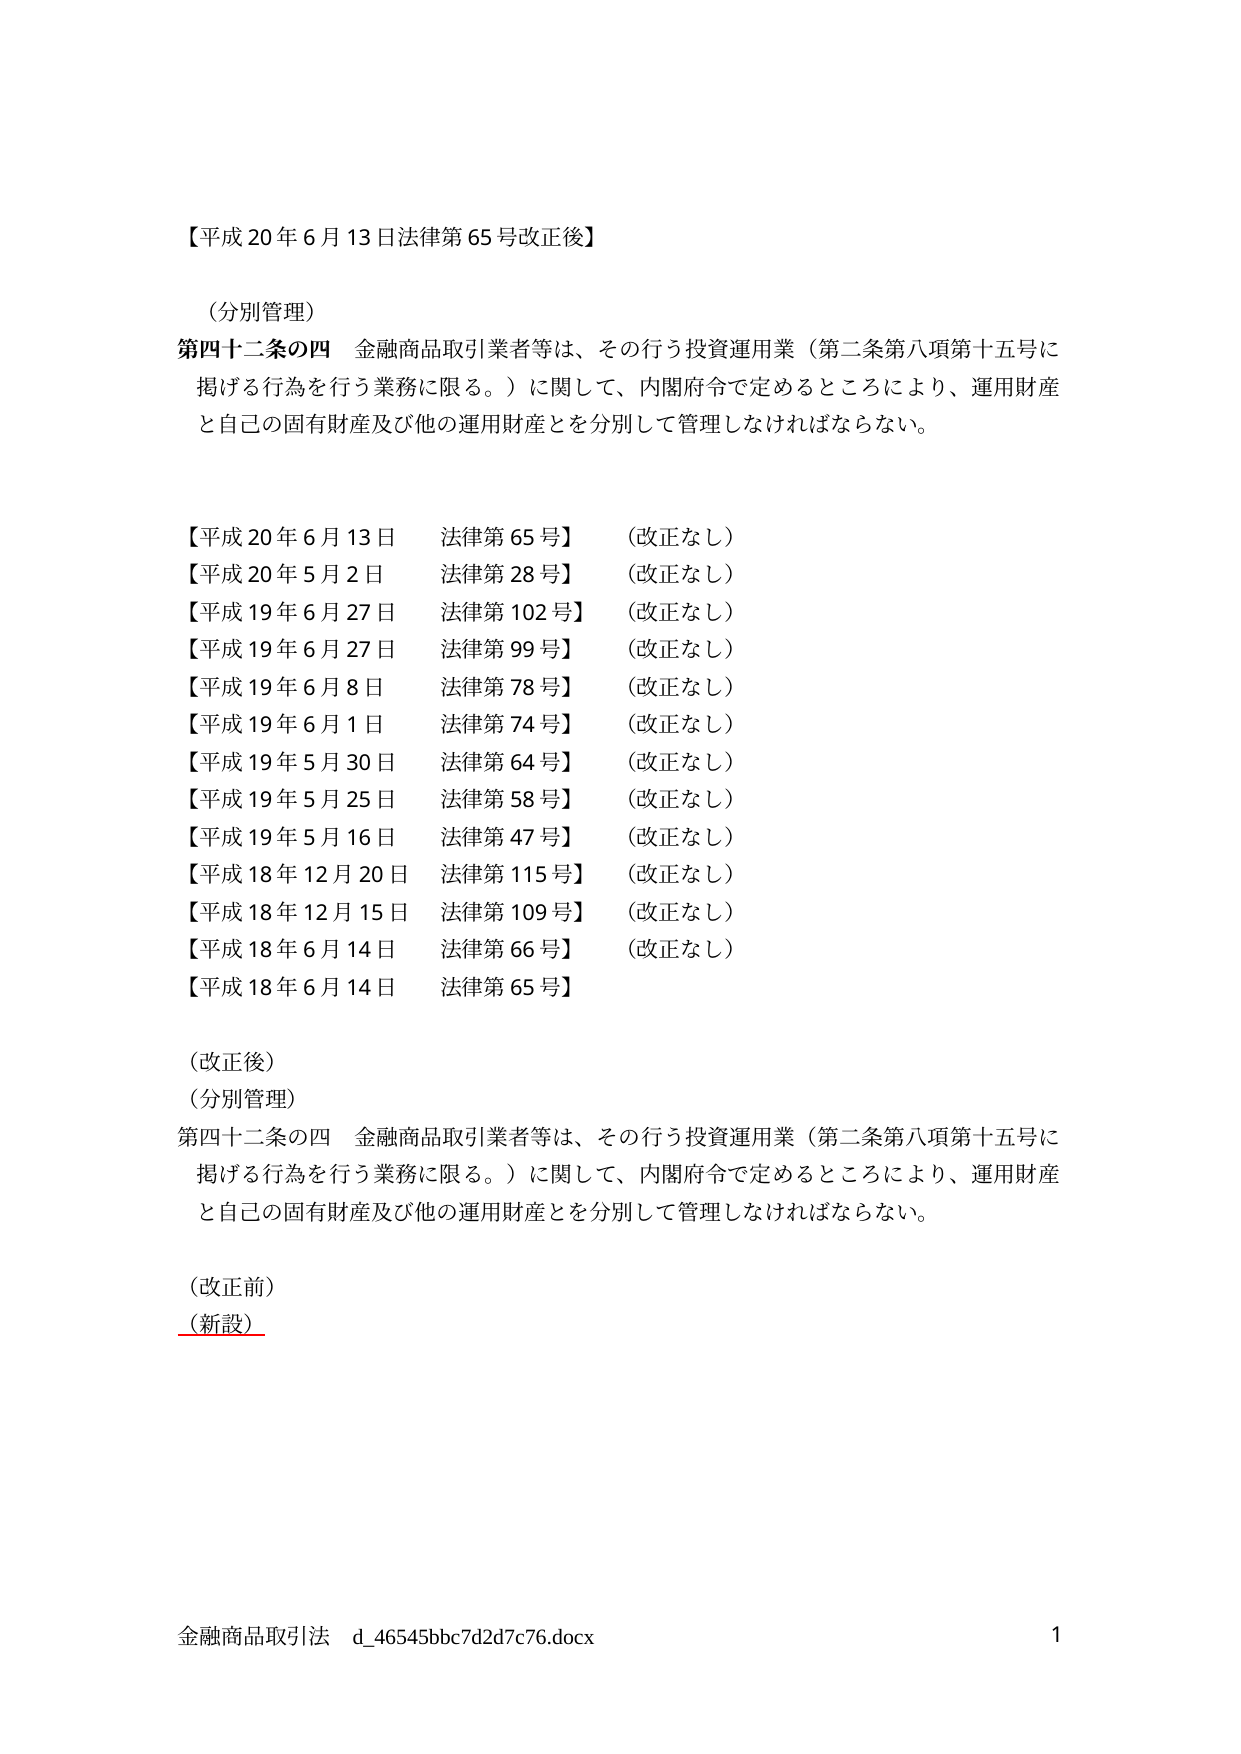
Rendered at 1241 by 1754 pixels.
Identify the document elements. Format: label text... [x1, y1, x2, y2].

text （分別管理） [196, 292, 1063, 329]
text 【平成18年6月14日 法律第66号】 （改正なし） [177, 929, 1063, 967]
text 第四十二条の四 金融商品取引業者等は、その行う投資運用業（第二条第八項第十五号に掲げる行為を行う業務に限る。）に関して、内閣府令で定めるところにより、運用財産と自己の固有財産及び他の運用財産とを分別して管理しなければならない。 [177, 1117, 1063, 1229]
text （改正前） [177, 1267, 1063, 1304]
text 【平成19年6月27日 法律第99号】 （改正なし） [177, 629, 1063, 667]
text 【平成20年6月13日法律第65号改正後】 [177, 217, 1063, 254]
text （分別管理） [177, 1079, 1063, 1117]
text 【平成19年6月1日 法律第74号】 （改正なし） [177, 704, 1063, 742]
text 【平成18年12月15日 法律第109号】 （改正なし） [177, 892, 1063, 929]
text 【平成20年5月2日 法律第28号】 （改正なし） [177, 554, 1063, 592]
text 【平成19年5月30日 法律第64号】 （改正なし） [177, 742, 1063, 779]
text 【平成19年5月25日 法律第58号】 （改正なし） [177, 779, 1063, 817]
text 【平成19年5月16日 法律第47号】 （改正なし） [177, 817, 1063, 854]
text 【平成20年6月13日 法律第65号】 （改正なし） [177, 517, 1063, 554]
text （改正後） [177, 1042, 1063, 1079]
text 【平成18年6月14日 法律第65号】 [177, 967, 1063, 1004]
text 【平成19年6月27日 法律第102号】 （改正なし） [177, 592, 1063, 629]
text 第四十二条の四 金融商品取引業者等は、その行う投資運用業（第二条第八項第十五号に掲げる行為を行う業務に限る。）に関して、内閣府令で定めるところにより、運用財産と自己の固有財産及び他の運用財産とを分別して管理しなければならない。 [177, 329, 1063, 442]
text 【平成19年6月8日 法律第78号】 （改正なし） [177, 667, 1063, 704]
text 【平成18年12月20日 法律第115号】 （改正なし） [177, 854, 1063, 892]
text （新設） [177, 1304, 1063, 1342]
